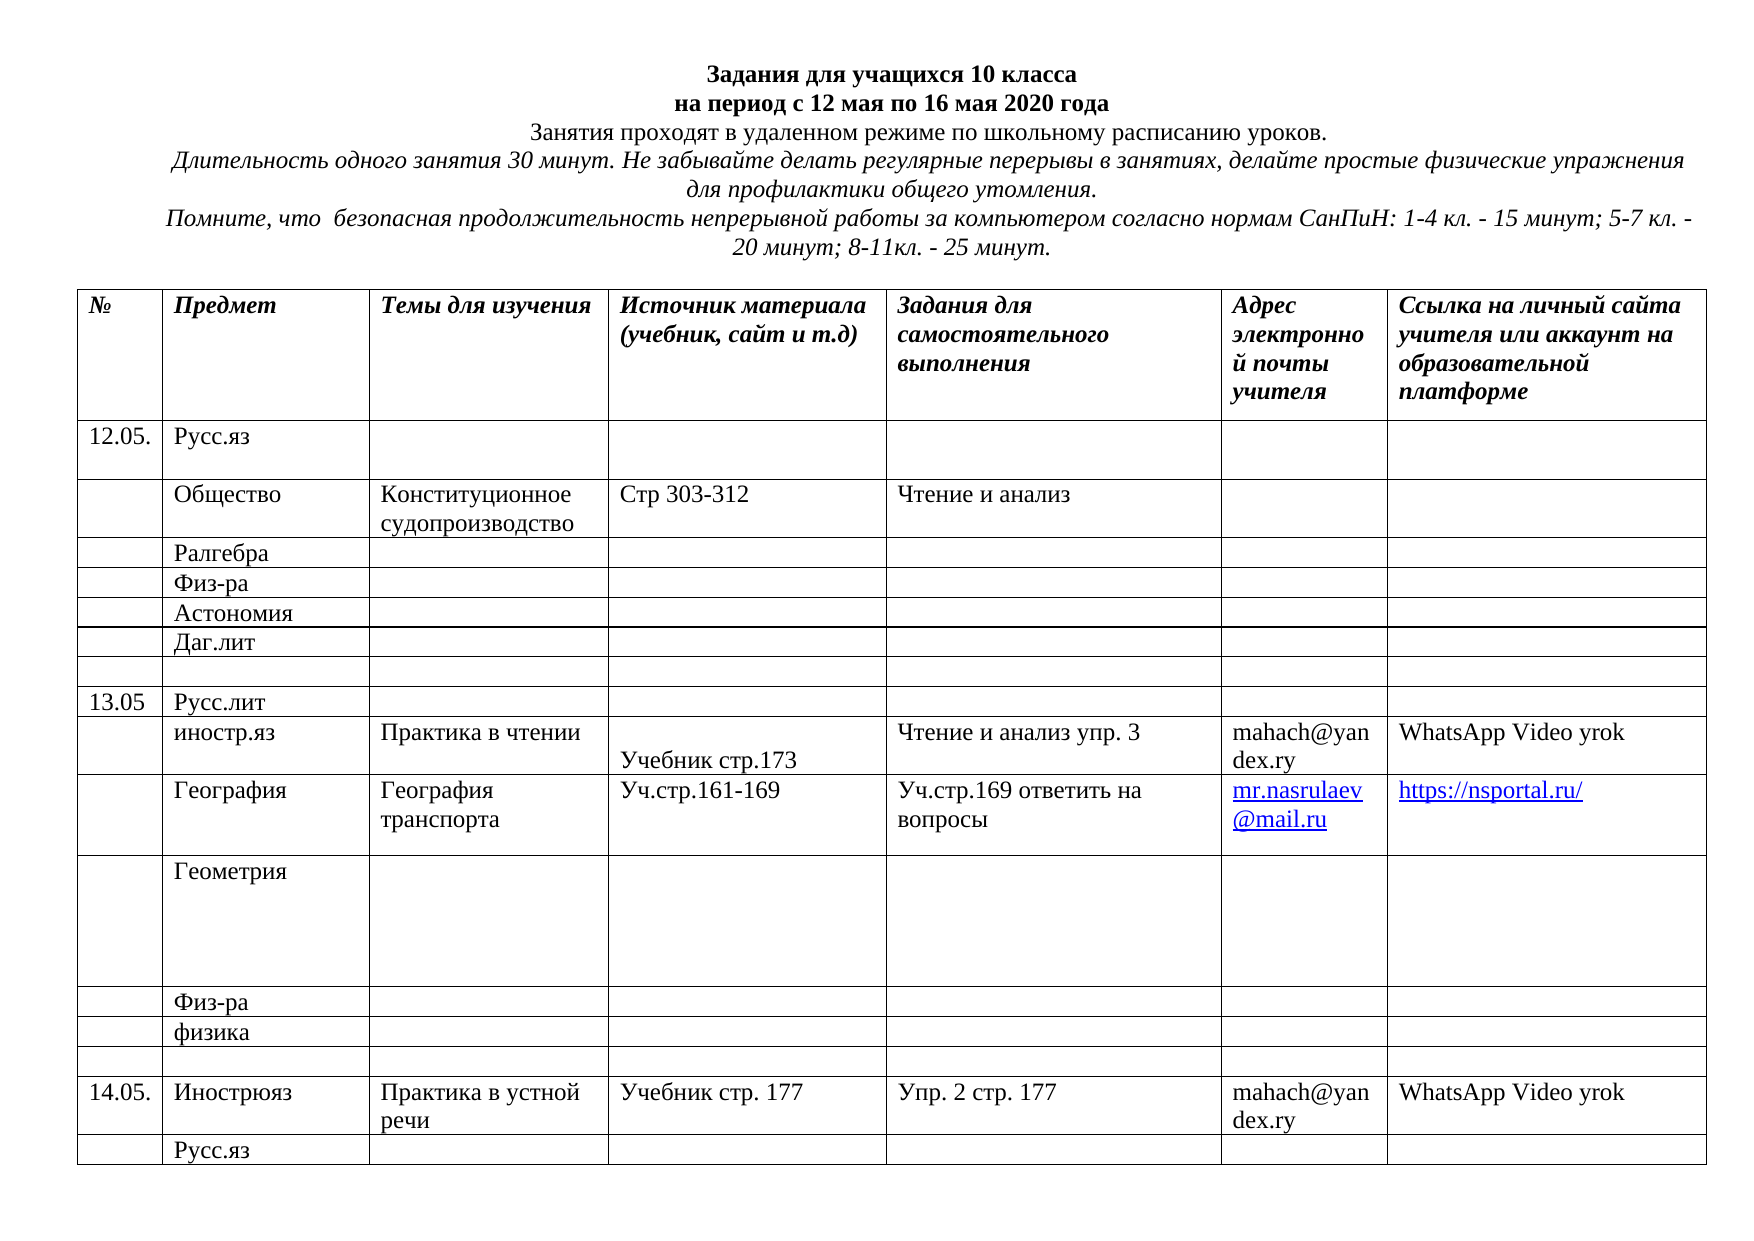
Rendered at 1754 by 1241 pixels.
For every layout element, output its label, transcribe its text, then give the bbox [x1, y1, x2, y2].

table_cell [609, 628, 886, 656]
table_cell mahach@yandex.ry [1222, 717, 1387, 774]
table_cell Геометрия [163, 856, 369, 986]
text Занятия проходят в удаленном режиме по школьному расписанию уроков. [89, 117, 1695, 145]
table_cell География [163, 775, 369, 855]
table_cell Даг.лит [163, 628, 369, 656]
table_cell Стр 303-312 [609, 480, 886, 537]
table_cell [1222, 598, 1387, 626]
table_cell [78, 775, 162, 855]
table_cell Русс.яз [163, 421, 369, 478]
table_cell Практика в устной речи [370, 1077, 608, 1134]
table_cell [609, 598, 886, 626]
table_cell 13.05 [78, 687, 162, 716]
table_cell [609, 856, 886, 986]
table_header Источник материала (учебник, сайт и т.д) [609, 290, 886, 420]
table_cell Уч.стр.161-169 [609, 775, 886, 855]
table_cell Конституционное судопроизводство [370, 480, 608, 537]
table_cell Ралгебра [163, 538, 369, 567]
table_cell [370, 856, 608, 986]
table_cell [1388, 687, 1706, 716]
table_cell [609, 538, 886, 567]
table_cell Астономия [163, 598, 369, 626]
table_cell [1388, 538, 1706, 567]
table_cell [1388, 1135, 1706, 1164]
table_cell [370, 421, 608, 478]
table_cell [370, 628, 608, 656]
table_cell [370, 598, 608, 626]
table_cell Физ-ра [163, 568, 369, 597]
table_cell Практика в чтении [370, 717, 608, 774]
table_cell [609, 568, 886, 597]
table_cell [78, 628, 162, 656]
table_cell [1388, 1017, 1706, 1046]
table_cell География транспорта [370, 775, 608, 855]
table_cell [887, 1047, 1221, 1076]
table_cell [887, 987, 1221, 1016]
text на период с 12 мая по 16 мая 2020 года [89, 88, 1695, 117]
table_cell Инострюяз [163, 1077, 369, 1134]
table_cell mahach@yandex.ry [1222, 1077, 1387, 1134]
table_cell Общество [163, 480, 369, 537]
table_cell [1222, 1135, 1387, 1164]
table_cell WhatsApp Video yrok [1388, 717, 1706, 774]
table_cell [1388, 598, 1706, 626]
table_cell [1222, 568, 1387, 597]
table_cell [1388, 657, 1706, 686]
table_cell [1388, 1047, 1706, 1076]
table_cell Учебник стр. 177 [609, 1077, 886, 1134]
table_cell [1222, 421, 1387, 478]
table_cell [609, 1047, 886, 1076]
table_cell [887, 856, 1221, 986]
table_header Темы для изучения [370, 290, 608, 420]
table_cell [1388, 987, 1706, 1016]
table_cell [370, 687, 608, 716]
table_cell Русс.лит [163, 687, 369, 716]
table_cell 12.05. [78, 421, 162, 478]
table_cell [370, 1135, 608, 1164]
table_header № [78, 290, 162, 420]
table_cell [887, 628, 1221, 656]
table_cell Упр. 2 стр. 177 [887, 1077, 1221, 1134]
table_cell [1222, 628, 1387, 656]
table_cell [1388, 856, 1706, 986]
table_cell [370, 657, 608, 686]
table_cell [78, 717, 162, 774]
table_cell Чтение и анализ упр. 3 [887, 717, 1221, 774]
table_cell [887, 598, 1221, 626]
table_cell [78, 657, 162, 686]
table_cell [887, 687, 1221, 716]
table_cell Физ-ра [163, 987, 369, 1016]
table_cell [78, 538, 162, 567]
table_cell [887, 657, 1221, 686]
table_cell [1222, 687, 1387, 716]
table_cell [609, 987, 886, 1016]
table_header Предмет [163, 290, 369, 420]
text Длительность одного занятия 30 минут. Не забывайте делать регулярные перерывы в занятиях, делайте простые физические упражнения для профилактики общего утомления. [89, 145, 1695, 203]
table_cell mr.nasrulaev@mail.ru [1222, 775, 1387, 855]
table_cell [887, 421, 1221, 478]
table_cell [1222, 1017, 1387, 1046]
table_cell Учебник стр.173 [609, 717, 886, 774]
table_cell [163, 1047, 369, 1076]
table_cell [1222, 987, 1387, 1016]
text Помните, что безопасная продолжительность непрерывной работы за компьютером согласно нормам СанПиН: 1-4 кл. - 15 минут; 5-7 кл. - 20 минут; 8-11кл. - 25 минут. [89, 203, 1695, 260]
table_cell [1222, 657, 1387, 686]
table_cell [1388, 421, 1706, 478]
table_cell [78, 598, 162, 626]
table_cell [78, 568, 162, 597]
table_cell 14.05. [78, 1077, 162, 1134]
table_cell [609, 657, 886, 686]
table_cell физика [163, 1017, 369, 1046]
table_cell [609, 1017, 886, 1046]
table_cell [887, 568, 1221, 597]
table_cell [78, 1017, 162, 1046]
table_cell [78, 1047, 162, 1076]
table_cell [1222, 856, 1387, 986]
table_cell [1222, 538, 1387, 567]
table_cell [163, 657, 369, 686]
table_cell [609, 687, 886, 716]
table_cell [887, 1135, 1221, 1164]
table_cell Уч.стр.169 ответить на вопросы [887, 775, 1221, 855]
table_cell Чтение и анализ [887, 480, 1221, 537]
table_cell Русс.яз [163, 1135, 369, 1164]
table_cell [370, 987, 608, 1016]
table_cell [609, 1135, 886, 1164]
table_cell [609, 421, 886, 478]
table_cell [887, 538, 1221, 567]
table_cell [1388, 568, 1706, 597]
table_cell [78, 856, 162, 986]
table_cell [370, 1017, 608, 1046]
table_cell [78, 1135, 162, 1164]
table_cell [1388, 628, 1706, 656]
table_cell [78, 480, 162, 537]
table_cell [887, 1017, 1221, 1046]
table_header Ссылка на личный сайта учителя или аккаунт на образовательной платформе [1388, 290, 1706, 420]
text Задания для учащихся 10 класса [89, 59, 1695, 88]
table_cell [1388, 480, 1706, 537]
table_cell [370, 568, 608, 597]
table_cell [1222, 480, 1387, 537]
table_cell [1222, 1047, 1387, 1076]
table_cell https://nsportal.ru/ [1388, 775, 1706, 855]
table_cell [370, 538, 608, 567]
table_cell WhatsApp Video yrok [1388, 1077, 1706, 1134]
table_cell иностр.яз [163, 717, 369, 774]
table_header Задания для самостоятельного выполнения [887, 290, 1221, 420]
table_cell [370, 1047, 608, 1076]
table_header Адрес электронной почты учителя [1222, 290, 1387, 420]
table_cell [78, 987, 162, 1016]
